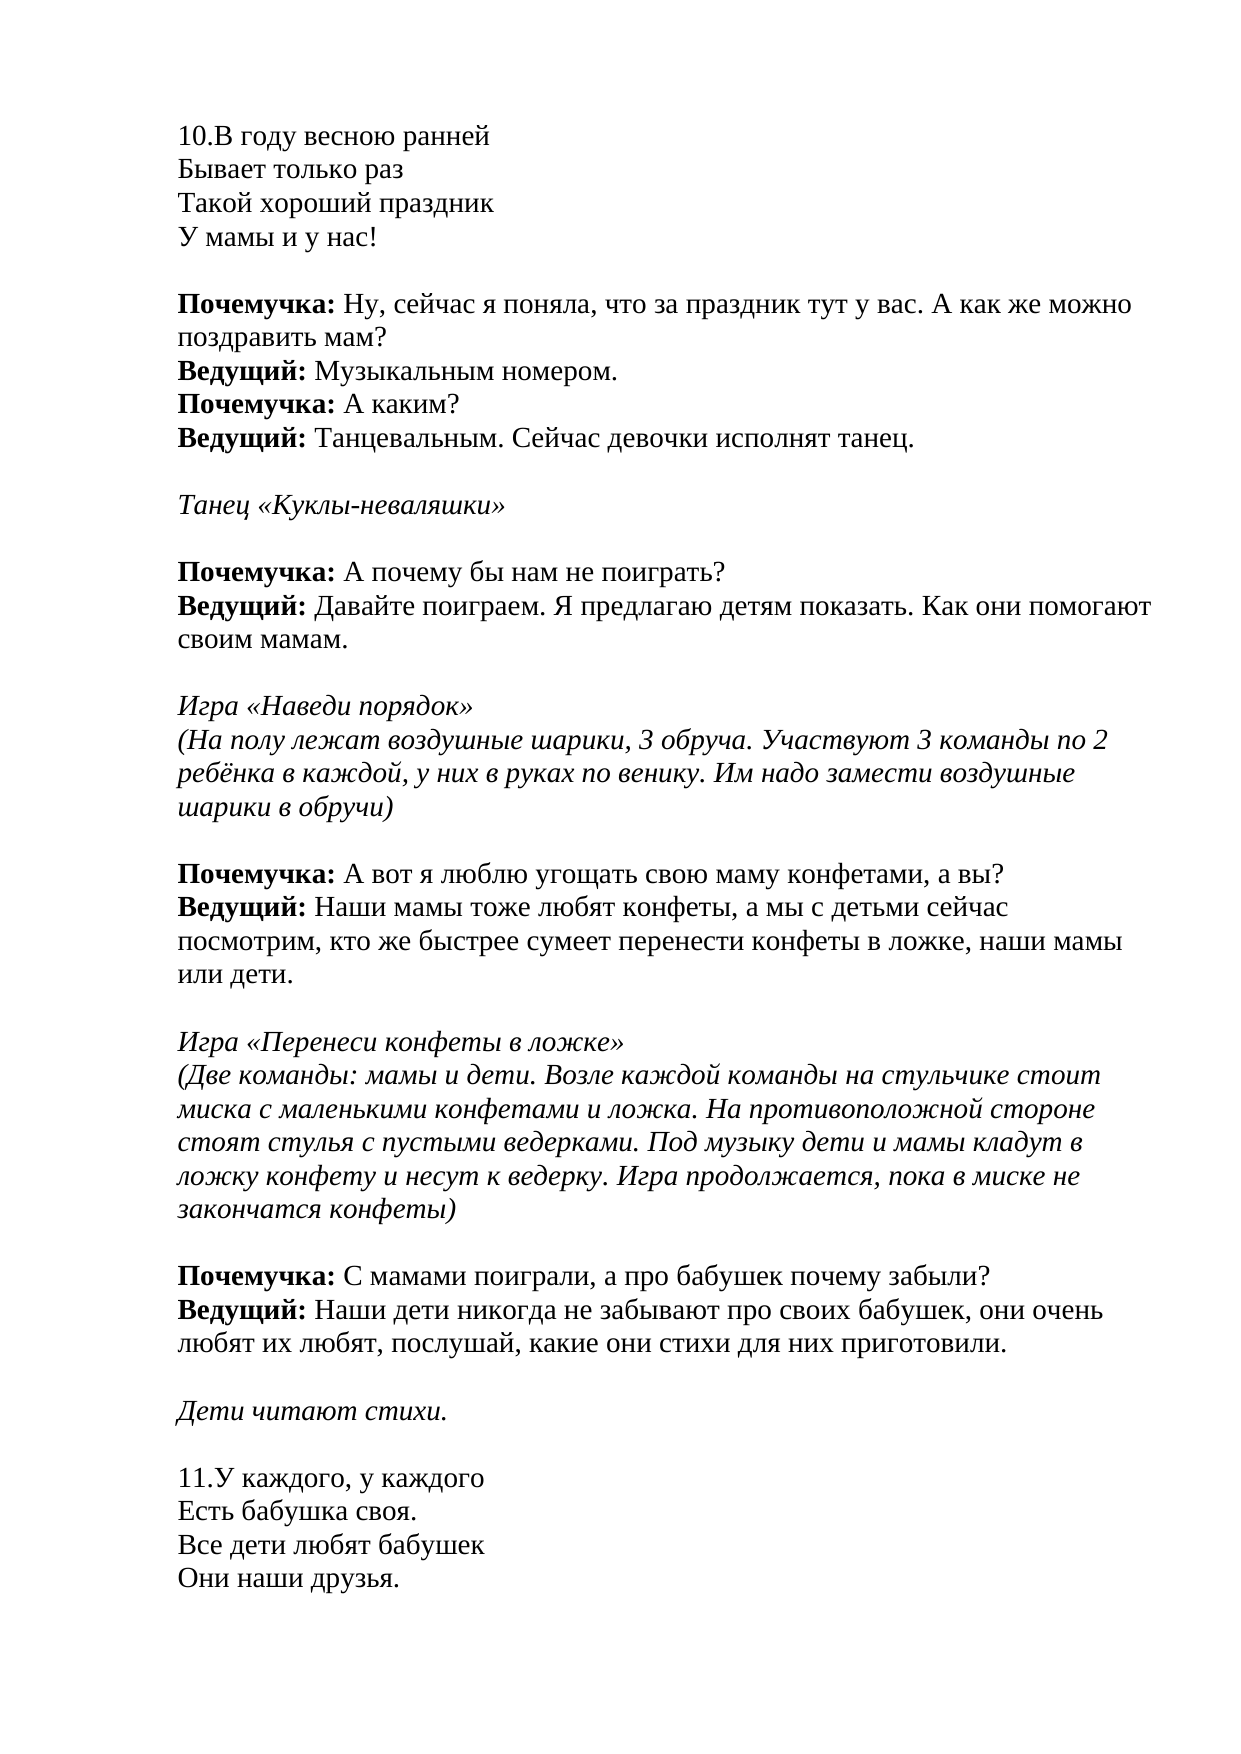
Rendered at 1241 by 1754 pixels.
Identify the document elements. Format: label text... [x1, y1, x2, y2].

text 11.У каждого, у каждого [177, 1460, 1152, 1493]
text Ведущий: Танцевальным. Сейчас девочки исполнят танец. [177, 420, 1152, 453]
text Они наши друзья. [177, 1560, 1152, 1594]
text Игра «Наведи порядок» [177, 688, 1152, 722]
text Почемучка: Ну, сейчас я поняла, что за праздник тут у вас. А как же можно поздравить мам? [177, 286, 1152, 353]
text Почемучка: А каким? [177, 386, 1152, 420]
text Все дети любят бабушек [177, 1527, 1152, 1560]
text У мамы и у нас! [177, 219, 1152, 252]
text Такой хороший праздник [177, 185, 1152, 219]
text Почемучка: А почему бы нам не поиграть? [177, 554, 1152, 588]
text Игра «Перенеси конфеты в ложке» [177, 1024, 1152, 1057]
text Ведущий: Наши мамы тоже любят конфеты, а мы с детьми сейчас посмотрим, кто же быстрее сумеет перенести конфеты в ложке, наши мамы или дети. [177, 889, 1152, 990]
text (На полу лежат воздушные шарики, 3 обруча. Участвуют 3 команды по 2 ребёнка в каждой, у них в руках по венику. Им надо замести воздушные шарики в обручи) [177, 722, 1152, 822]
text Ведущий: Наши дети никогда не забывают про своих бабушек, они очень любят их любят, послушай, какие они стихи для них приготовили. [177, 1292, 1152, 1359]
text Танец «Куклы-неваляшки» [177, 487, 1152, 521]
text (Две команды: мамы и дети. Возле каждой команды на стульчике стоит миска с маленькими конфетами и ложка. На противоположной стороне стоят стулья с пустыми ведерками. Под музыку дети и мамы кладут в ложку конфету и несут к ведерку. Игра продолжается, пока в миске не закончатся конфеты) [177, 1057, 1152, 1225]
text Есть бабушка своя. [177, 1493, 1152, 1527]
text Почемучка: А вот я люблю угощать свою маму конфетами, а вы? [177, 856, 1152, 889]
text Ведущий: Давайте поиграем. Я предлагаю детям показать. Как они помогают своим мамам. [177, 588, 1152, 655]
text Дети читают стихи. [177, 1393, 1152, 1426]
text 10.В году весною ранней [177, 118, 1152, 152]
text Бывает только раз [177, 152, 1152, 185]
text Ведущий: Музыкальным номером. [177, 353, 1152, 386]
text Почемучка: С мамами поиграли, а про бабушек почему забыли? [177, 1258, 1152, 1292]
